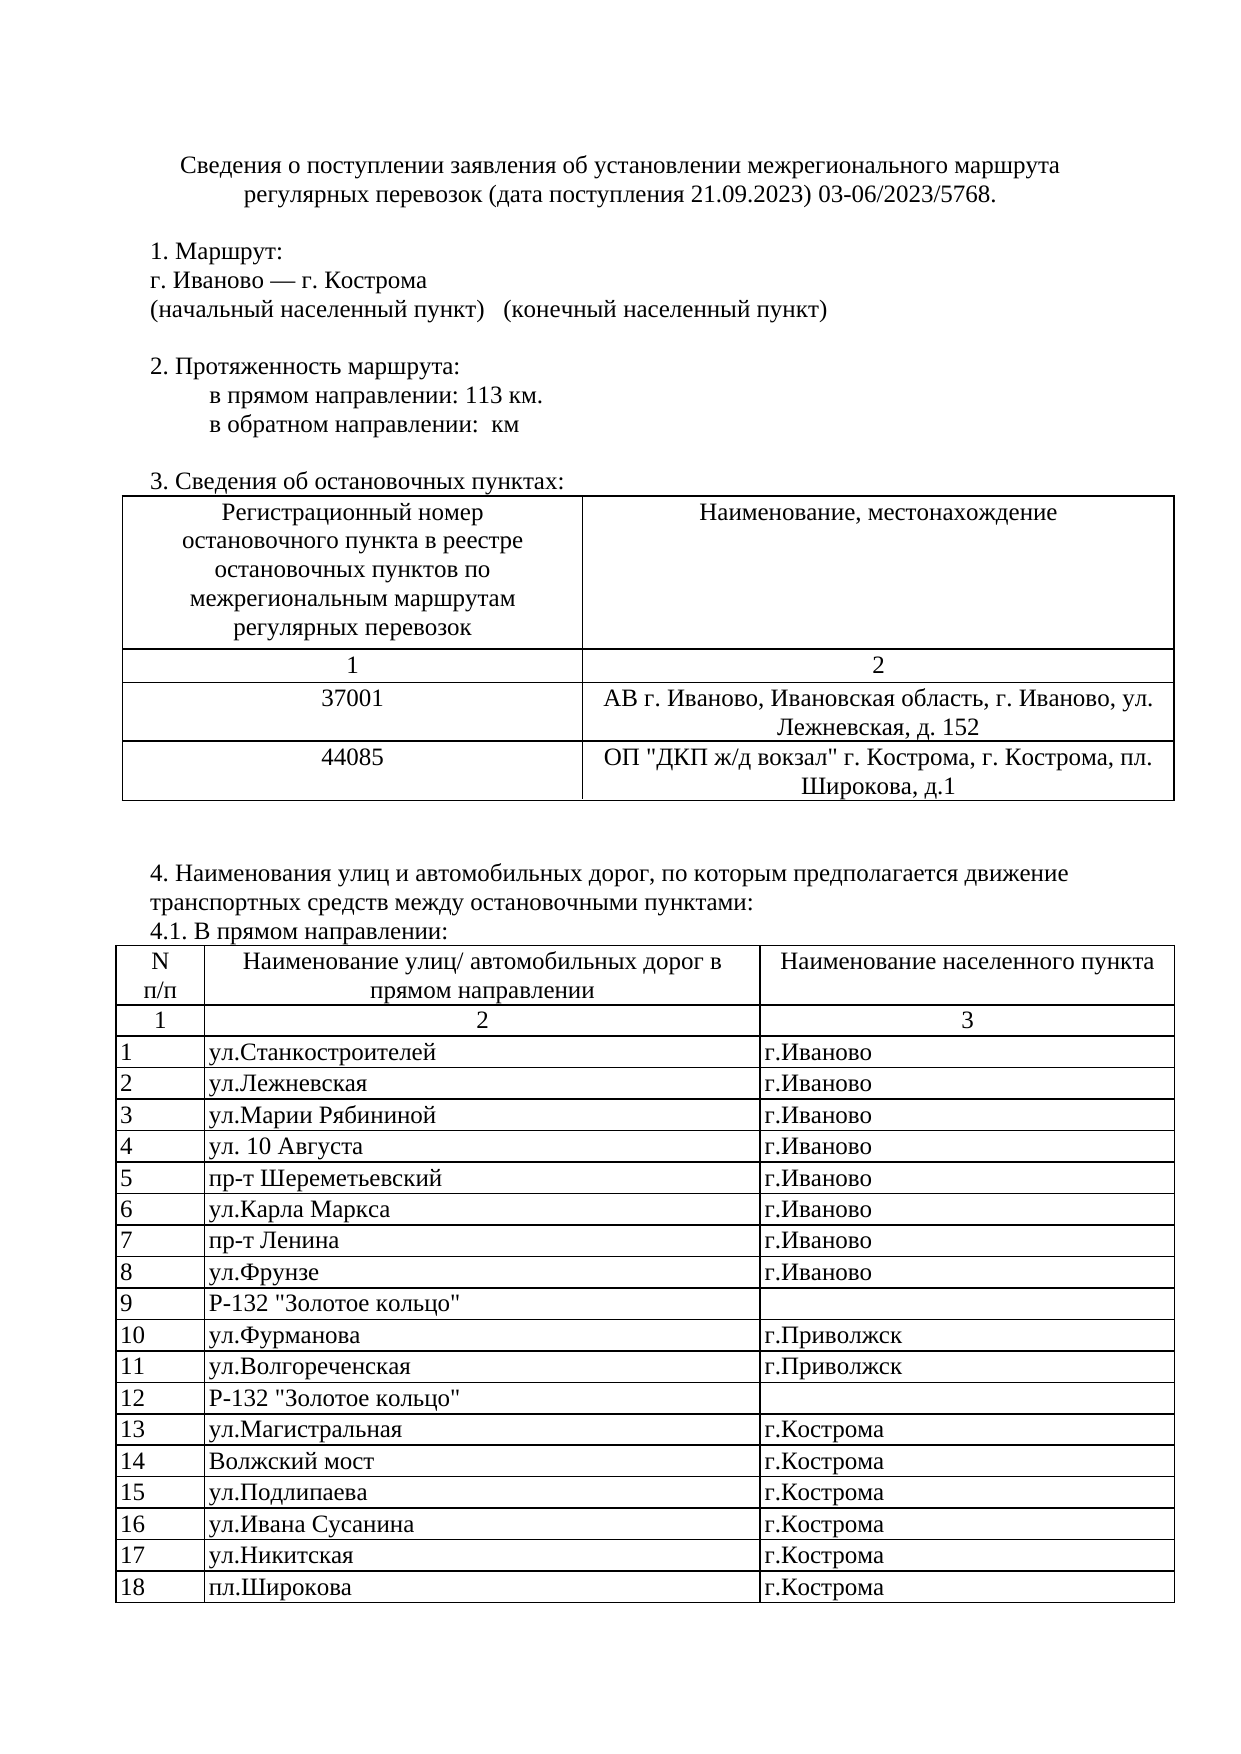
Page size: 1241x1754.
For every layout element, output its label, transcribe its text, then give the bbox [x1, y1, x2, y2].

table_header Наименование населенного пункта [761, 946, 1174, 1004]
table_cell 3 [761, 1006, 1174, 1035]
table_cell 2 [117, 1068, 204, 1098]
table_cell г.Кострома [761, 1446, 1174, 1476]
table_cell г.Приволжск [761, 1352, 1174, 1381]
table_cell 4 [117, 1131, 204, 1161]
table_cell 16 [117, 1509, 204, 1539]
table_cell пл.Широкова [205, 1572, 759, 1602]
table_cell пр-т Ленина [205, 1226, 759, 1256]
table_cell г.Кострома [761, 1509, 1174, 1539]
text Сведения о поступлении заявления об установлении межрегионального маршрута регулярных перевозок (дата поступления 21.09.2023) 03-06/2023/5768. [150, 150, 1090, 207]
table_cell ул.Карла Маркса [205, 1194, 759, 1224]
table_cell 44085 [123, 742, 582, 799]
table_cell 1 [117, 1006, 204, 1035]
table_cell ОП "ДКП ж/д вокзал" г. Кострома, г. Кострома, пл. Широкова, д.1 [583, 742, 1173, 799]
table_header Наименование, местонахождение [583, 497, 1173, 648]
table_cell г.Иваново [761, 1257, 1174, 1287]
table_cell 2 [205, 1006, 759, 1035]
table_cell г.Иваново [761, 1068, 1174, 1098]
table_cell 1 [123, 650, 582, 681]
table_cell г.Иваново [761, 1194, 1174, 1224]
table_header N п/п [117, 946, 204, 1004]
table_cell 13 [117, 1415, 204, 1444]
table_cell г.Иваново [761, 1226, 1174, 1256]
table_cell г.Иваново [761, 1037, 1174, 1067]
table_cell 1 [117, 1037, 204, 1067]
text 4. Наименования улиц и автомобильных дорог, по которым предполагается движение транспортных средств между остановочными пунктами: [150, 858, 1090, 916]
table_cell [761, 1289, 1174, 1318]
text 2. Протяженность маршрута: [150, 351, 1090, 380]
table_cell г.Приволжск [761, 1320, 1174, 1350]
table_cell 8 [117, 1257, 204, 1287]
table_header Наименование улиц/ автомобильных дорог в прямом направлении [205, 946, 759, 1004]
table_cell ул.Ивана Сусанина [205, 1509, 759, 1539]
table_cell 11 [117, 1352, 204, 1381]
table_cell г.Иваново [761, 1100, 1174, 1130]
table_cell [761, 1383, 1174, 1413]
text в прямом направлении: 113 км. [150, 380, 1090, 409]
text (начальный населенный пункт) (конечный населенный пункт) [150, 294, 1090, 322]
table_cell ул.Волгореченская [205, 1352, 759, 1381]
table_cell 2 [583, 650, 1173, 681]
table_cell ул.Марии Рябининой [205, 1100, 759, 1130]
text 4.1. В прямом направлении: [150, 916, 1090, 945]
table_cell г.Кострома [761, 1415, 1174, 1444]
table_cell 3 [117, 1100, 204, 1130]
table_cell АВ г. Иваново, Ивановская область, г. Иваново, ул. Лежневская, д. 152 [583, 683, 1173, 740]
table_cell 18 [117, 1572, 204, 1602]
table_cell г.Иваново [761, 1131, 1174, 1161]
table_cell ул.Никитская [205, 1540, 759, 1570]
table_cell 37001 [123, 683, 582, 740]
table_cell ул.Лежневская [205, 1068, 759, 1098]
table_cell пр-т Шереметьевский [205, 1163, 759, 1193]
table_cell Р-132 "Золотое кольцо" [205, 1383, 759, 1413]
table_cell г.Иваново [761, 1163, 1174, 1193]
table_cell ул.Фрунзе [205, 1257, 759, 1287]
table_cell ул. 10 Августа [205, 1131, 759, 1161]
table_cell г.Кострома [761, 1572, 1174, 1602]
table_cell ул.Фурманова [205, 1320, 759, 1350]
table_header Регистрационный номер остановочного пункта в реестре остановочных пунктов по межрегиональным маршрутам регулярных перевозок [123, 497, 582, 648]
text в обратном направлении: км [150, 409, 1090, 437]
text 1. Маршрут: [150, 236, 1090, 265]
table_cell 12 [117, 1383, 204, 1413]
table_cell 10 [117, 1320, 204, 1350]
table_cell ул.Подлипаева [205, 1477, 759, 1507]
table_cell 15 [117, 1477, 204, 1507]
table_cell 17 [117, 1540, 204, 1570]
table_cell Волжский мост [205, 1446, 759, 1476]
text 3. Сведения об остановочных пунктах: [150, 466, 1090, 495]
table_cell г.Кострома [761, 1540, 1174, 1570]
table_cell ул.Магистральная [205, 1415, 759, 1444]
table_cell 5 [117, 1163, 204, 1193]
table_cell Р-132 "Золотое кольцо" [205, 1289, 759, 1318]
table_cell 14 [117, 1446, 204, 1476]
text г. Иваново — г. Кострома [150, 265, 1090, 294]
table_cell 9 [117, 1289, 204, 1318]
table_cell 6 [117, 1194, 204, 1224]
table_cell г.Кострома [761, 1477, 1174, 1507]
table_cell 7 [117, 1226, 204, 1256]
table_cell ул.Станкостроителей [205, 1037, 759, 1067]
